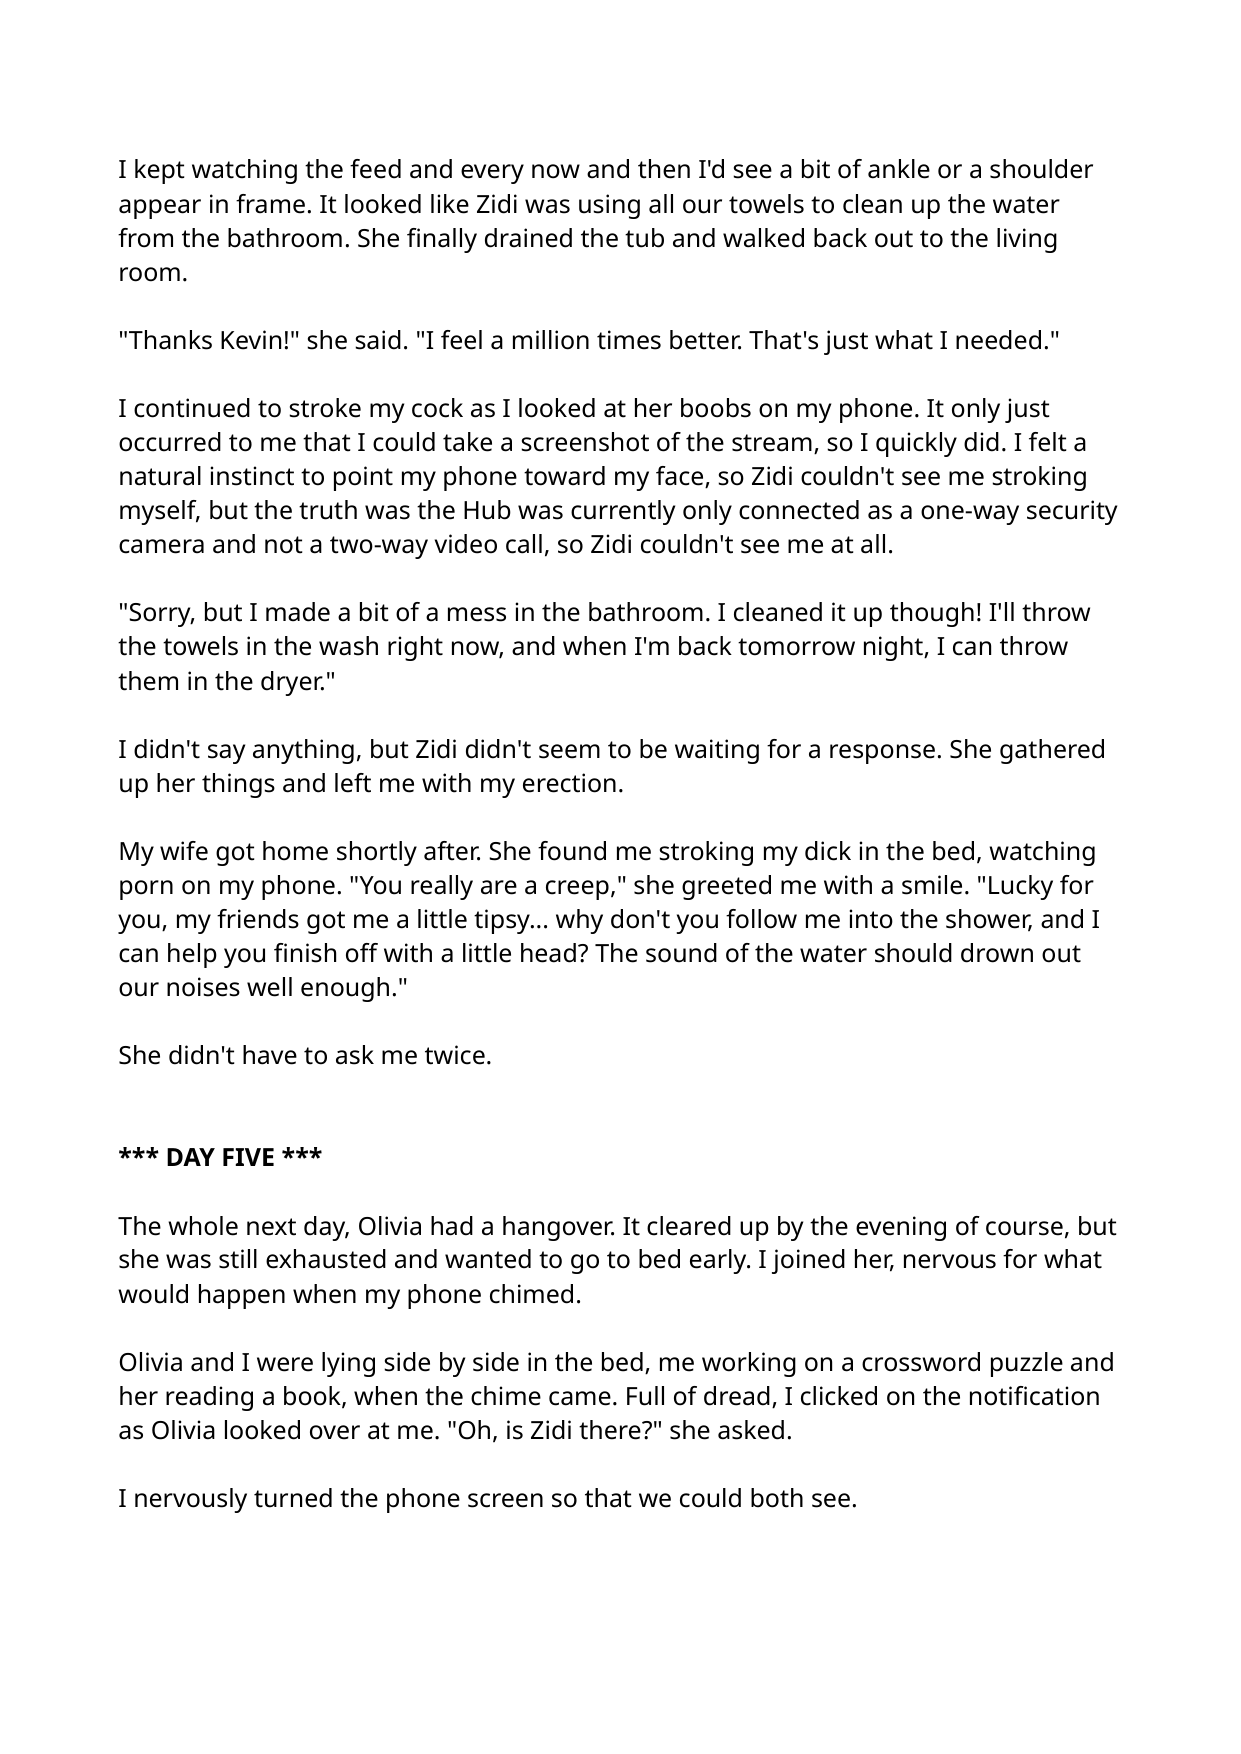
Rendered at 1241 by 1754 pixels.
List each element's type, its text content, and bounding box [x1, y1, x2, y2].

text I kept watching the feed and every now and then I'd see a bit of ankle or a shoulder appear in frame. It looked like Zidi was using all our towels to clean up the water from the bathroom. She finally drained the tub and walked back out to the living room. [118, 152, 1122, 288]
text *** DAY FIVE *** [118, 1140, 1122, 1174]
text I continued to stroke my cock as I looked at her boobs on my phone. It only just occurred to me that I could take a screenshot of the stream, so I quickly did. I felt a natural instinct to point my phone toward my face, so Zidi couldn't see me stroking myself, but the truth was the Hub was currently only connected as a one-way security camera and not a two-way video call, so Zidi couldn't see me at all. [118, 391, 1122, 561]
text I nervously turned the phone screen so that we could both see. [118, 1481, 1122, 1515]
text She didn't have to ask me twice. [118, 1038, 1122, 1072]
text "Sorry, but I made a bit of a mess in the bathroom. I cleaned it up though! I'll throw the towels in the wash right now, and when I'm back tomorrow night, I can throw them in the dryer." [118, 595, 1122, 697]
text "Thanks Kevin!" she said. "I feel a million times better. That's just what I needed." [118, 322, 1122, 357]
text Olivia and I were lying side by side in the bed, me working on a crossword puzzle and her reading a book, when the chime came. Full of dread, I clicked on the notification as Olivia looked over at me. "Oh, is Zidi there?" she asked. [118, 1344, 1122, 1447]
text The whole next day, Olivia had a hangover. It cleared up by the evening of course, but she was still exhausted and wanted to go to bed early. I joined her, nervous for what would happen when my phone chimed. [118, 1208, 1122, 1310]
text I didn't say anything, but Zidi didn't seem to be waiting for a response. She gathered up her things and left me with my erection. [118, 731, 1122, 799]
text My wife got home shortly after. She found me stroking my dick in the bed, watching porn on my phone. "You really are a creep," she greeted me with a smile. "Lucky for you, my friends got me a little tipsy... why don't you follow me into the shower, and I can help you finish off with a little head? The sound of the water should drown out our noises well enough." [118, 833, 1122, 1004]
